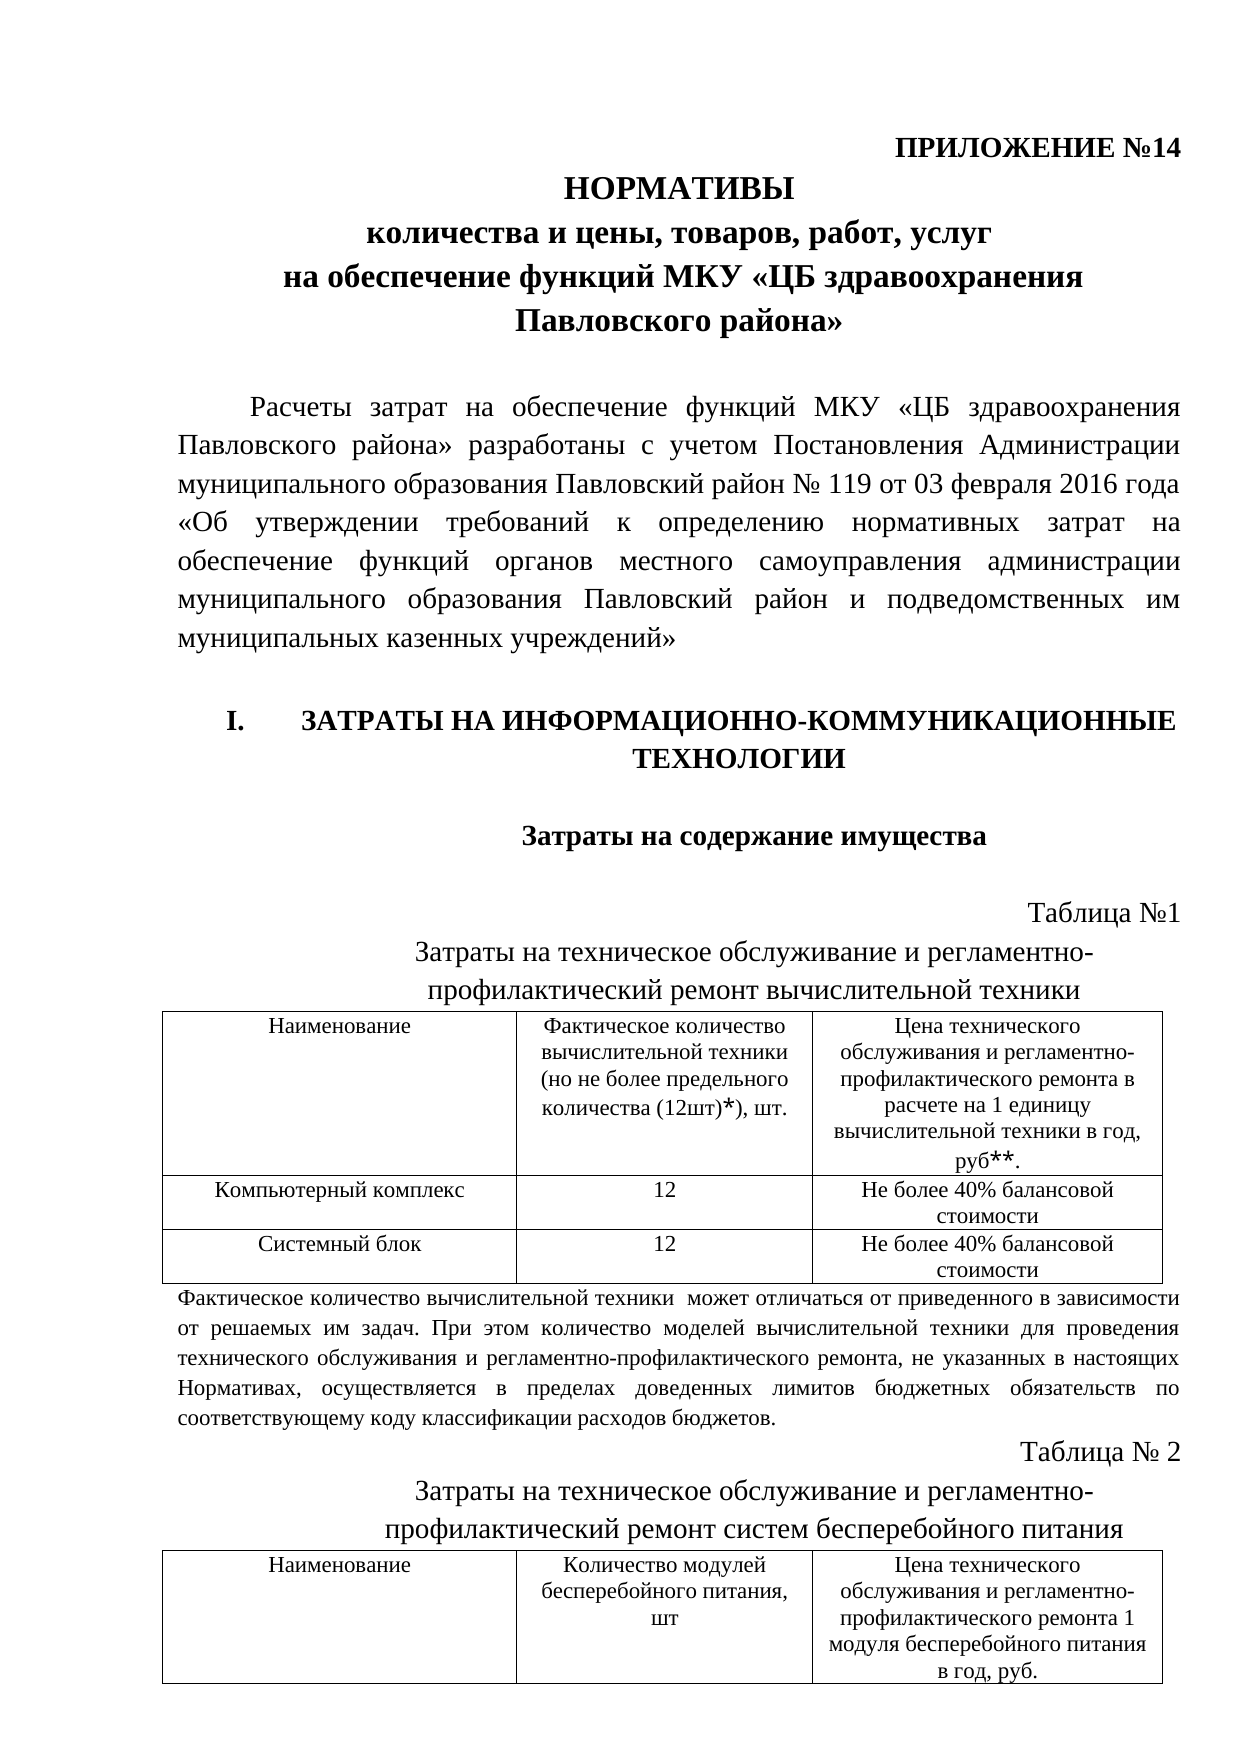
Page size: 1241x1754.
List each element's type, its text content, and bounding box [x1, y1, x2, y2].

table_header Наименование [163, 1551, 516, 1683]
text НОРМАТИВЫ [177, 168, 1181, 207]
table_cell 12 [517, 1176, 812, 1229]
table_cell 12 [517, 1230, 812, 1282]
text Расчеты затрат на обеспечение функций МКУ «ЦБ здравоохранения Павловского района» разработаны с учетом Постановления Администрации муниципального образования Павловский район № 119 от 03 февраля 2016 года «Об утверждении требований к определению нормативных затрат на обеспечение функций органов местного самоуправления администрации муниципального образования Павловский район и подведомственных им муниципальных казенных учреждений» [177, 389, 1181, 653]
text количества и цены, товаров, работ, услуг [177, 212, 1181, 251]
table_header Цена технического обслуживания и регламентно-профилактического ремонта 1 модуля бесперебойного питания в год, руб. [813, 1551, 1162, 1683]
table_cell Системный блок [163, 1230, 516, 1282]
list Таблица № 2 [327, 1434, 1181, 1468]
list ЗАТРАТЫ НА ИНФОРМАЦИОННО-КОММУНИКАЦИОННЫЕ ТЕХНОЛОГИИ [222, 703, 1181, 775]
list Затраты на техническое обслуживание и регламентно-профилактический ремонт систем бесперебойного питания [327, 1473, 1181, 1545]
table_header Наименование [163, 1012, 516, 1175]
list Затраты на техническое обслуживание и регламентно-профилактический ремонт вычислительной техники [327, 934, 1181, 1006]
text ПРИЛОЖЕНИЕ №14 [177, 130, 1181, 163]
list Таблица №1 [327, 895, 1181, 929]
table_header Цена технического обслуживания и регламентно-профилактического ремонта в расчете на 1 единицу вычислительной техники в год, руб**. [813, 1012, 1162, 1175]
table_header Количество модулей бесперебойного питания, шт [517, 1551, 812, 1683]
list Затраты на содержание имущества [327, 818, 1181, 852]
text Фактическое количество вычислительной техники может отличаться от приведенного в зависимости от решаемых им задач. При этом количество моделей вычислительной техники для проведения технического обслуживания и регламентно-профилактического ремонта, не указанных в настоящих Нормативах, осуществляется в пределах доведенных лимитов бюджетных обязательств по соответствующему коду классификации расходов бюджетов. [177, 1283, 1181, 1431]
table_header Фактическое количество вычислительной техники (но не более предельного количества (12шт)*), шт. [517, 1012, 812, 1175]
table_cell Компьютерный комплекс [163, 1176, 516, 1229]
text на обеспечение функций МКУ «ЦБ здравоохранения Павловского района» [177, 257, 1181, 339]
table_cell Не более 40% балансовой стоимости [813, 1176, 1162, 1229]
table_cell Не более 40% балансовой стоимости [813, 1230, 1162, 1282]
